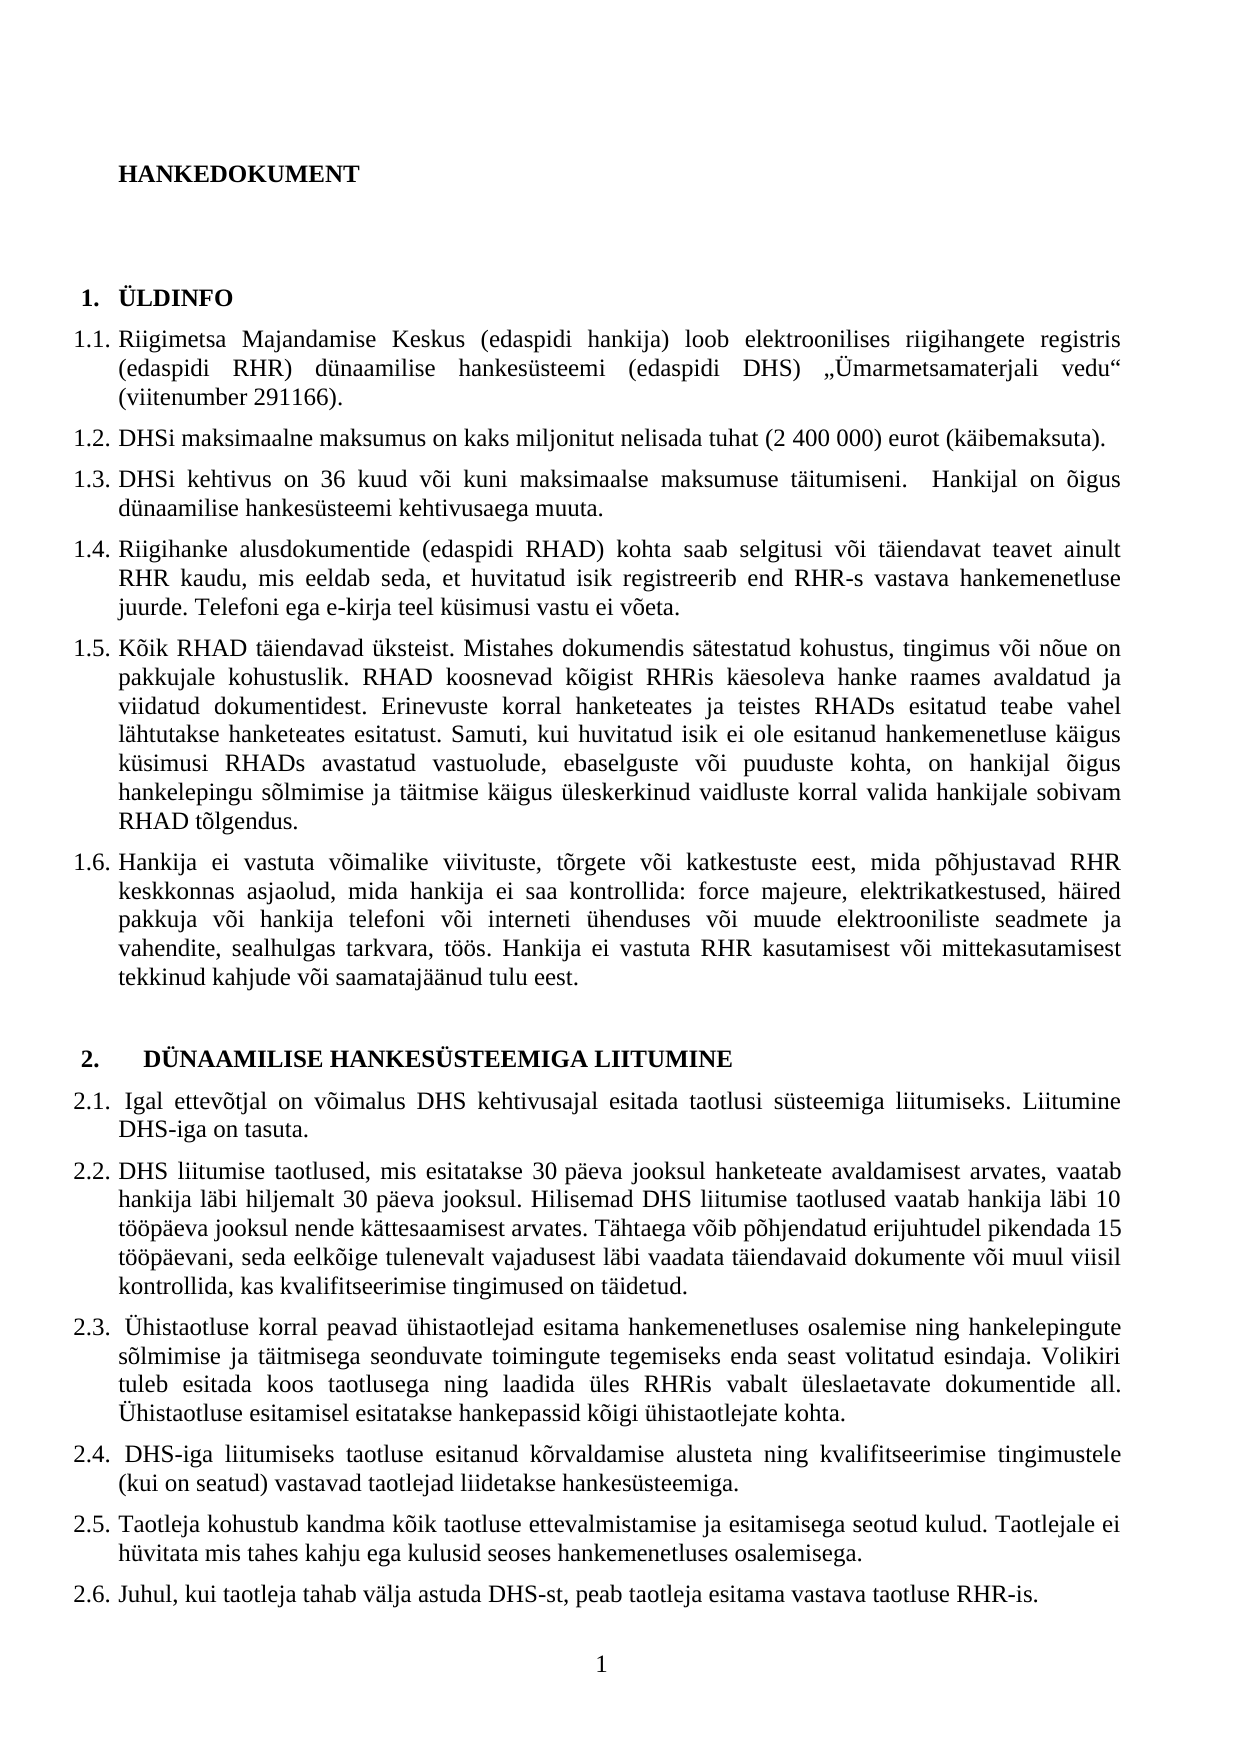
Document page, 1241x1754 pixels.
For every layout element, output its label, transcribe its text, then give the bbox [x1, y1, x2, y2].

list DÜNAAMILISE HANKESÜSTEEMIGA LIITUMINE [81, 1044, 1122, 1073]
list ÜLDINFO [81, 283, 1122, 312]
list DHSi kehtivus on 36 kuud või kuni maksimaalse maksumuse täitumiseni. Hankijal on õigus dünaamilise hankesüsteemi kehtivusaega muuta. [73, 464, 1122, 522]
list Igal ettevõtjal on võimalus DHS kehtivusajal esitada taotlusi süsteemiga liitumiseks. Liitumine DHS-iga on tasuta. [73, 1086, 1122, 1143]
list DHS-iga liitumiseks taotluse esitanud kõrvaldamise alusteta ning kvalifitseerimise tingimustele (kui on seatud) vastavad taotlejad liidetakse hankesüsteemiga. [73, 1439, 1122, 1497]
list DHS liitumise taotlused, mis esitatakse 30 päeva jooksul hanketeate avaldamisest arvates, vaatab hankija läbi hiljemalt 30 päeva jooksul. Hilisemad DHS liitumise taotlused vaatab hankija läbi 10 tööpäeva jooksul nende kättesaamisest arvates. Tähtaega võib põhjendatud erijuhtudel pikendada 15 tööpäevani, seda eelkõige tulenevalt vajadusest läbi vaadata täiendavaid dokumente või muul viisil kontrollida, kas kvalifitseerimise tingimused on täidetud. [73, 1156, 1122, 1299]
list Juhul, kui taotleja tahab välja astuda DHS-st, peab taotleja esitama vastava taotluse RHR-is. [73, 1579, 1122, 1608]
list Ühistaotluse korral peavad ühistaotlejad esitama hankemenetluses osalemise ning hankelepingute sõlmimise ja täitmisega seonduvate toimingute tegemiseks enda seast volitatud esindaja. Volikiri tuleb esitada koos taotlusega ning laadida üles RHRis vabalt üleslaetavate dokumentide all. Ühistaotluse esitamisel esitatakse hankepassid kõigi ühistaotlejate kohta. [73, 1312, 1122, 1427]
list Riigimetsa Majandamise Keskus (edaspidi hankija) loob elektroonilises riigihangete registris (edaspidi RHR) dünaamilise hankesüsteemi (edaspidi DHS) „Ümarmetsamaterjali vedu“ (viitenumber 291166). [73, 324, 1122, 411]
list Kõik RHAD täiendavad üksteist. Mistahes dokumendis sätestatud kohustus, tingimus või nõue on pakkujale kohustuslik. RHAD koosnevad kõigist RHRis käesoleva hanke raames avaldatud ja viidatud dokumentidest. Erinevuste korral hanketeates ja teistes RHADs esitatud teabe vahel lähtutakse hanketeates esitatust. Samuti, kui huvitatud isik ei ole esitanud hankemenetluse käigus küsimusi RHADs avastatud vastuolude, ebaselguste või puuduste kohta, on hankijal õigus hankelepingu sõlmimise ja täitmise käigus üleskerkinud vaidluste korral valida hankijale sobivam RHAD tõlgendus. [73, 633, 1122, 834]
list DHSi maksimaalne maksumus on kaks miljonitut nelisada tuhat (2 400 000) eurot (käibemaksuta). [73, 423, 1122, 452]
list Riigihanke alusdokumentide (edaspidi RHAD) kohta saab selgitusi või täiendavat teavet ainult RHR kaudu, mis eeldab seda, et huvitatud isik registreerib end RHR-s vastava hankemenetluse juurde. Telefoni ega e-kirja teel küsimusi vastu ei võeta. [73, 534, 1122, 621]
list HANKEDOKUMENT [118, 159, 1122, 188]
list Taotleja kohustub kandma kõik taotluse ettevalmistamise ja esitamisega seotud kulud. Taotlejale ei hüvitata mis tahes kahju ega kulusid seoses hankemenetluses osalemisega. [73, 1509, 1122, 1567]
list Hankija ei vastuta võimalike viivituste, tõrgete või katkestuste eest, mida põhjustavad RHR keskkonnas asjaolud, mida hankija ei saa kontrollida: force majeure, elektrikatkestused, häired pakkuja või hankija telefoni või interneti ühenduses või muude elektrooniliste seadmete ja vahendite, sealhulgas tarkvara, töös. Hankija ei vastuta RHR kasutamisest või mittekasutamisest tekkinud kahjude või saamatajäänud tulu eest. [73, 847, 1122, 991]
